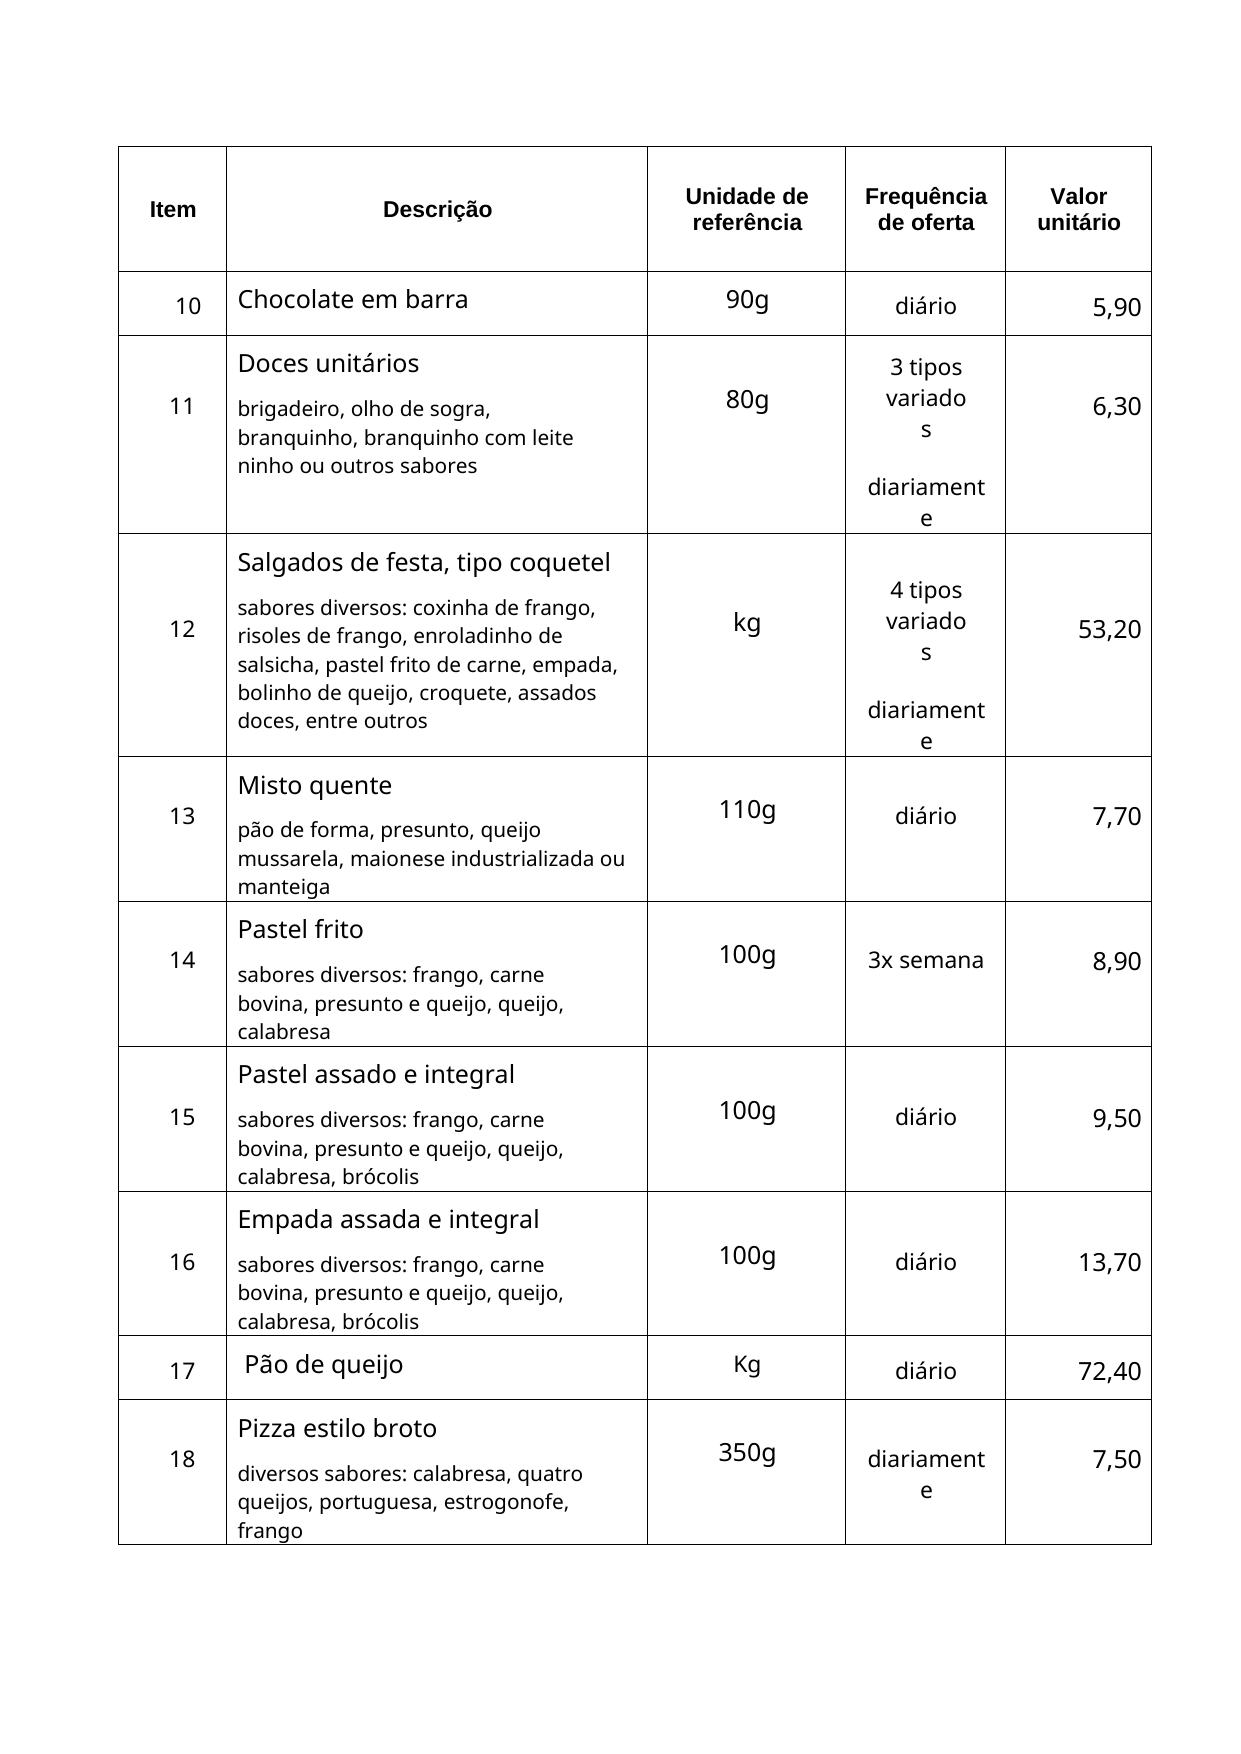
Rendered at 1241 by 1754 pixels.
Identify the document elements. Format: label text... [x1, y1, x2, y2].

table_cell 100g [648, 1047, 845, 1191]
table_cell Pizza estilo broto diversos sabores: calabresa, quatro queijos, portuguesa, estrogonofe, frango [227, 1400, 647, 1544]
table_cell diário [846, 757, 1005, 901]
table_cell 4 tipos variados diariamente [846, 534, 1005, 756]
table_cell Pastel assado e integral sabores diversos: frango, carne bovina, presunto e queijo, queijo, calabresa, brócolis [227, 1047, 647, 1191]
table_cell diário [846, 1336, 1005, 1399]
table_header Valor unitário [1006, 147, 1151, 271]
table_cell 16 [119, 1192, 226, 1335]
table_cell 11 [119, 336, 226, 533]
table_cell Salgados de festa, tipo coquetel sabores diversos: coxinha de frango, risoles de frango, enroladinho de salsicha, pastel frito de carne, empada, bolinho de queijo, croquete, assados doces, entre outros [227, 534, 647, 756]
table_cell diário [846, 1192, 1005, 1335]
table_cell 6,30 [1006, 336, 1151, 533]
table_cell Chocolate em barra [227, 272, 647, 335]
table_cell 100g [648, 1192, 845, 1335]
table_header Unidade de referência [648, 147, 845, 271]
table_cell 9,50 [1006, 1047, 1151, 1191]
table_cell 13 [119, 757, 226, 901]
table_header Descrição [227, 147, 647, 271]
table_cell diário [846, 1047, 1005, 1191]
table_cell 17 [119, 1336, 226, 1399]
table_cell 8,90 [1006, 902, 1151, 1046]
table_cell Misto quente pão de forma, presunto, queijo mussarela, maionese industrializada ou manteiga [227, 757, 647, 901]
table_cell 110g [648, 757, 845, 901]
table_cell Pão de queijo [227, 1336, 647, 1399]
table_cell 13,70 [1006, 1192, 1151, 1335]
table_cell 90g [648, 272, 845, 335]
table_header Item [119, 147, 226, 271]
table_cell 100g [648, 902, 845, 1046]
table_cell Empada assada e integral sabores diversos: frango, carne bovina, presunto e queijo, queijo, calabresa, brócolis [227, 1192, 647, 1335]
table_cell 12 [119, 534, 226, 756]
table_cell 10 [119, 272, 226, 335]
table_cell 15 [119, 1047, 226, 1191]
table_cell 350g [648, 1400, 845, 1544]
table_cell 3x semana [846, 902, 1005, 1046]
table_cell 3 tipos variados diariamente [846, 336, 1005, 533]
table_cell 80g [648, 336, 845, 533]
table_cell 18 [119, 1400, 226, 1544]
table_cell 5,90 [1006, 272, 1151, 335]
table_cell Doces unitários brigadeiro, olho de sogra, branquinho, branquinho com leite ninho ou outros sabores [227, 336, 647, 533]
table_cell Kg [648, 1336, 845, 1399]
table_header Frequência de oferta [846, 147, 1005, 271]
table_cell 72,40 [1006, 1336, 1151, 1399]
table_cell 7,70 [1006, 757, 1151, 901]
table_cell 7,50 [1006, 1400, 1151, 1544]
table_cell Pastel frito sabores diversos: frango, carne bovina, presunto e queijo, queijo, calabresa [227, 902, 647, 1046]
table_cell 53,20 [1006, 534, 1151, 756]
table_cell diário [846, 272, 1005, 335]
table_cell 14 [119, 902, 226, 1046]
table_cell diariamente [846, 1400, 1005, 1544]
table_cell kg [648, 534, 845, 756]
